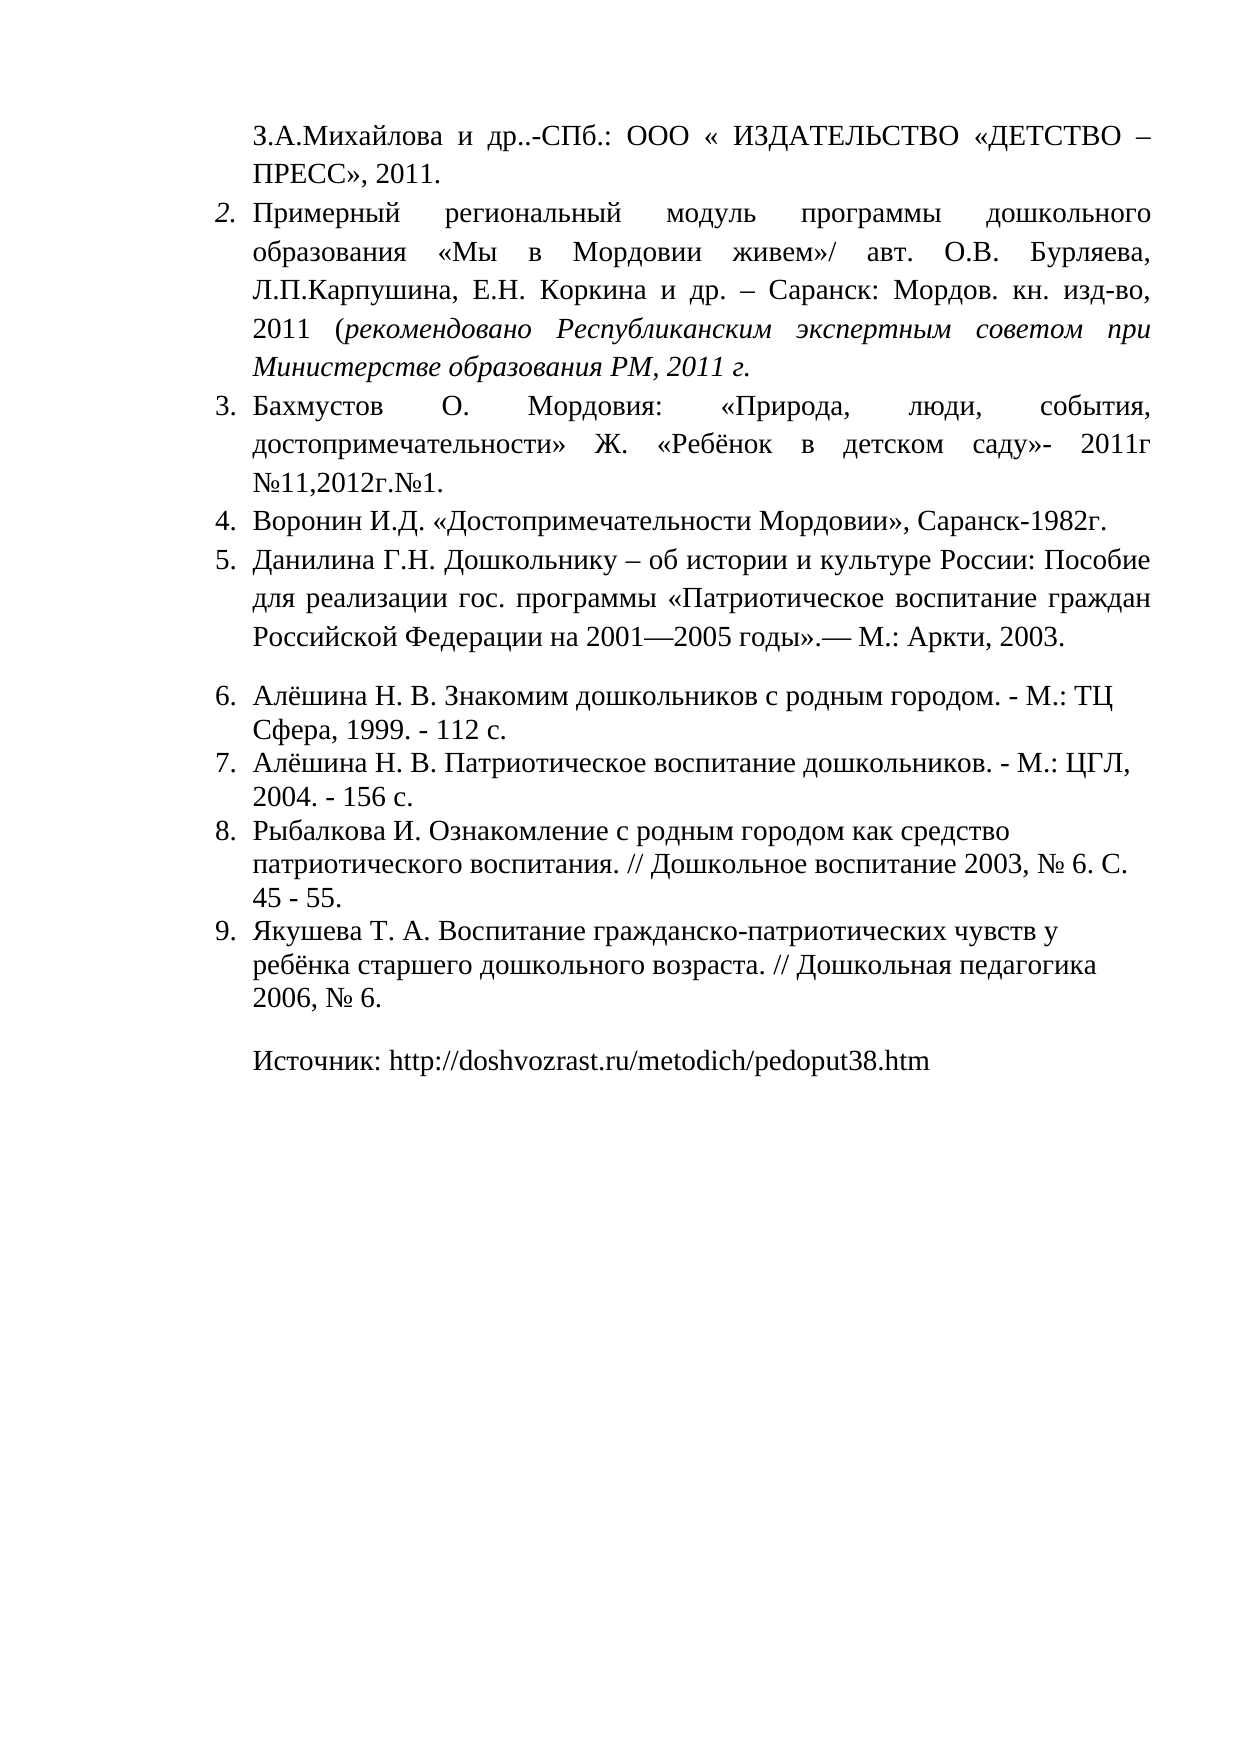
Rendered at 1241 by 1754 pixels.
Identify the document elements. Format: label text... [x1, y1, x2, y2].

list Рыбалкова И. Ознакомление с родным городом как средство патриотического воспитания. // Дошкольное воспитание 2003, № 6. С. 45 - 55. [215, 813, 1152, 913]
list Якушева Т. А. Воспитание гражданско-патриотических чувств у ребёнка старшего дошкольного возраста. // Дошкольная педагогика 2006, № 6. [215, 913, 1152, 1014]
list Воронин И.Д. «Достопримечательности Мордовии», Саранск-1982г. [215, 503, 1152, 537]
list Алёшина Н. В. Знакомим дошкольников с родным городом. - М.: ТЦ Сфера, 1999. - 112 с. [215, 678, 1152, 746]
text Источник: http://doshvozrast.ru/metodich/pedoput38.htm [252, 1043, 1152, 1077]
list Примерный региональный модуль программы дошкольного образования «Мы в Мордовии живем»/ авт. О.В. Бурляева, Л.П.Карпушина, Е.Н. Коркина и др. – Саранск: Мордов. кн. изд-во, 2011 (рекомендовано Республиканским экспертным советом при Министерстве образования РМ, 2011 г. [215, 195, 1152, 383]
list Данилина Г.Н. Дошкольнику – об истории и культуре России: Пособие для реализации гос. программы «Патриотическое воспитание граждан Российской Федерации на 2001—2005 годы».— М.: Аркти, 2003. [215, 542, 1152, 653]
list Алёшина Н. В. Патриотическое воспитание дошкольников. - М.: ЦГЛ, 2004. - 156 с. [215, 746, 1152, 813]
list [215, 118, 1152, 190]
list Бахмустов О. Мордовия: «Природа, люди, события, достопримечательности» Ж. «Ребёнок в детском саду»- 2011г №11,2012г.№1. [215, 388, 1152, 498]
